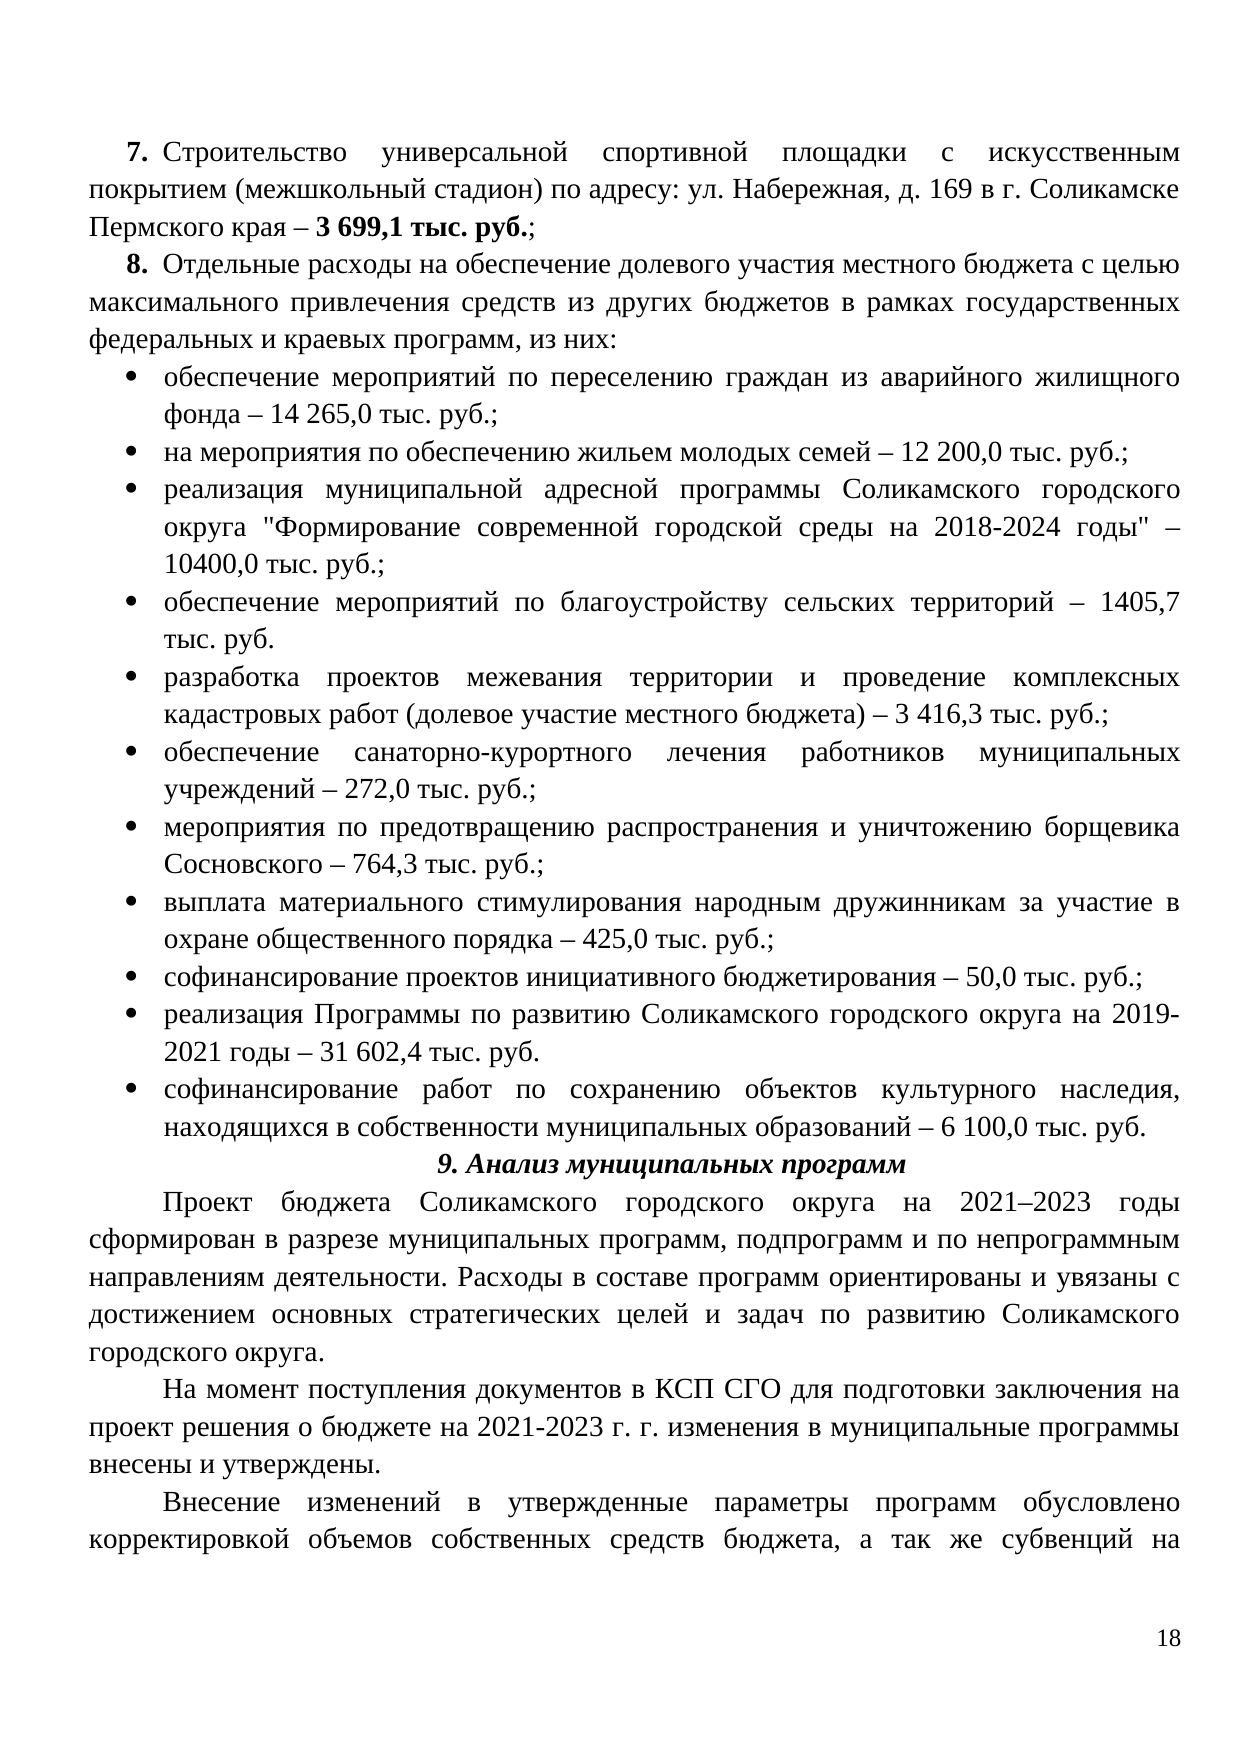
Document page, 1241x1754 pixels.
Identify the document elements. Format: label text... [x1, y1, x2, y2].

list софинансирование работ по сохранению объектов культурного наследия, находящихся в собственности муниципальных образований – 6 100,0 тыс. руб. [126, 1069, 1181, 1144]
list реализация Программы по развитию Соликамского городского округа на 2019-2021 годы – 31 602,4 тыс. руб. [126, 994, 1181, 1069]
list обеспечение мероприятий по благоустройству сельских территорий – 1405,7 тыс. руб. [126, 581, 1181, 656]
list разработка проектов межевания территории и проведение комплексных кадастровых работ (долевое участие местного бюджета) – 3 416,3 тыс. руб.; [126, 656, 1181, 731]
list обеспечение мероприятий по переселению граждан из аварийного жилищного фонда – 14 265,0 тыс. руб.; [126, 356, 1181, 431]
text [89, 1481, 1181, 1556]
list на мероприятия по обеспечению жильем молодых семей – 12 200,0 тыс. руб.; [126, 431, 1181, 469]
list реализация муниципальной адресной программы Соликамского городского округа "Формирование современной городской среды на 2018-2024 годы" –10400,0 тыс. руб.; [126, 469, 1181, 581]
list обеспечение санаторно-курортного лечения работников муниципальных учреждений – 272,0 тыс. руб.; [126, 731, 1181, 806]
list выплата материального стимулирования народным дружинникам за участие в охране общественного порядка – 425,0 тыс. руб.; [126, 881, 1181, 956]
list мероприятия по предотвращению распространения и уничтожению борщевика Сосновского – 764,3 тыс. руб.; [126, 806, 1181, 881]
text 9. Анализ муниципальных программ [89, 1144, 1181, 1181]
text Проект бюджета Соликамского городского округа на 2021–2023 годы сформирован в разрезе муниципальных программ, подпрограмм и по непрограммным направлениям деятельности. Расходы в составе программ ориентированы и увязаны с достижением основных стратегических целей и задач по развитию Соликамского городского округа. [89, 1181, 1181, 1369]
list Строительство универсальной спортивной площадки с искусственным покрытием (межшкольный стадион) по адресу: ул. Набережная, д. 169 в г. Соликамске Пермского края – 3 699,1 тыс. руб.; [89, 131, 1181, 244]
list софинансирование проектов инициативного бюджетирования – 50,0 тыс. руб.; [126, 956, 1181, 994]
text На момент поступления документов в КСП СГО для подготовки заключения на проект решения о бюджете на 2021-2023 г. г. изменения в муниципальные программы внесены и утверждены. [89, 1369, 1181, 1481]
list Отдельные расходы на обеспечение долевого участия местного бюджета с целью максимального привлечения средств из других бюджетов в рамках государственных федеральных и краевых программ, из них: [89, 244, 1181, 356]
